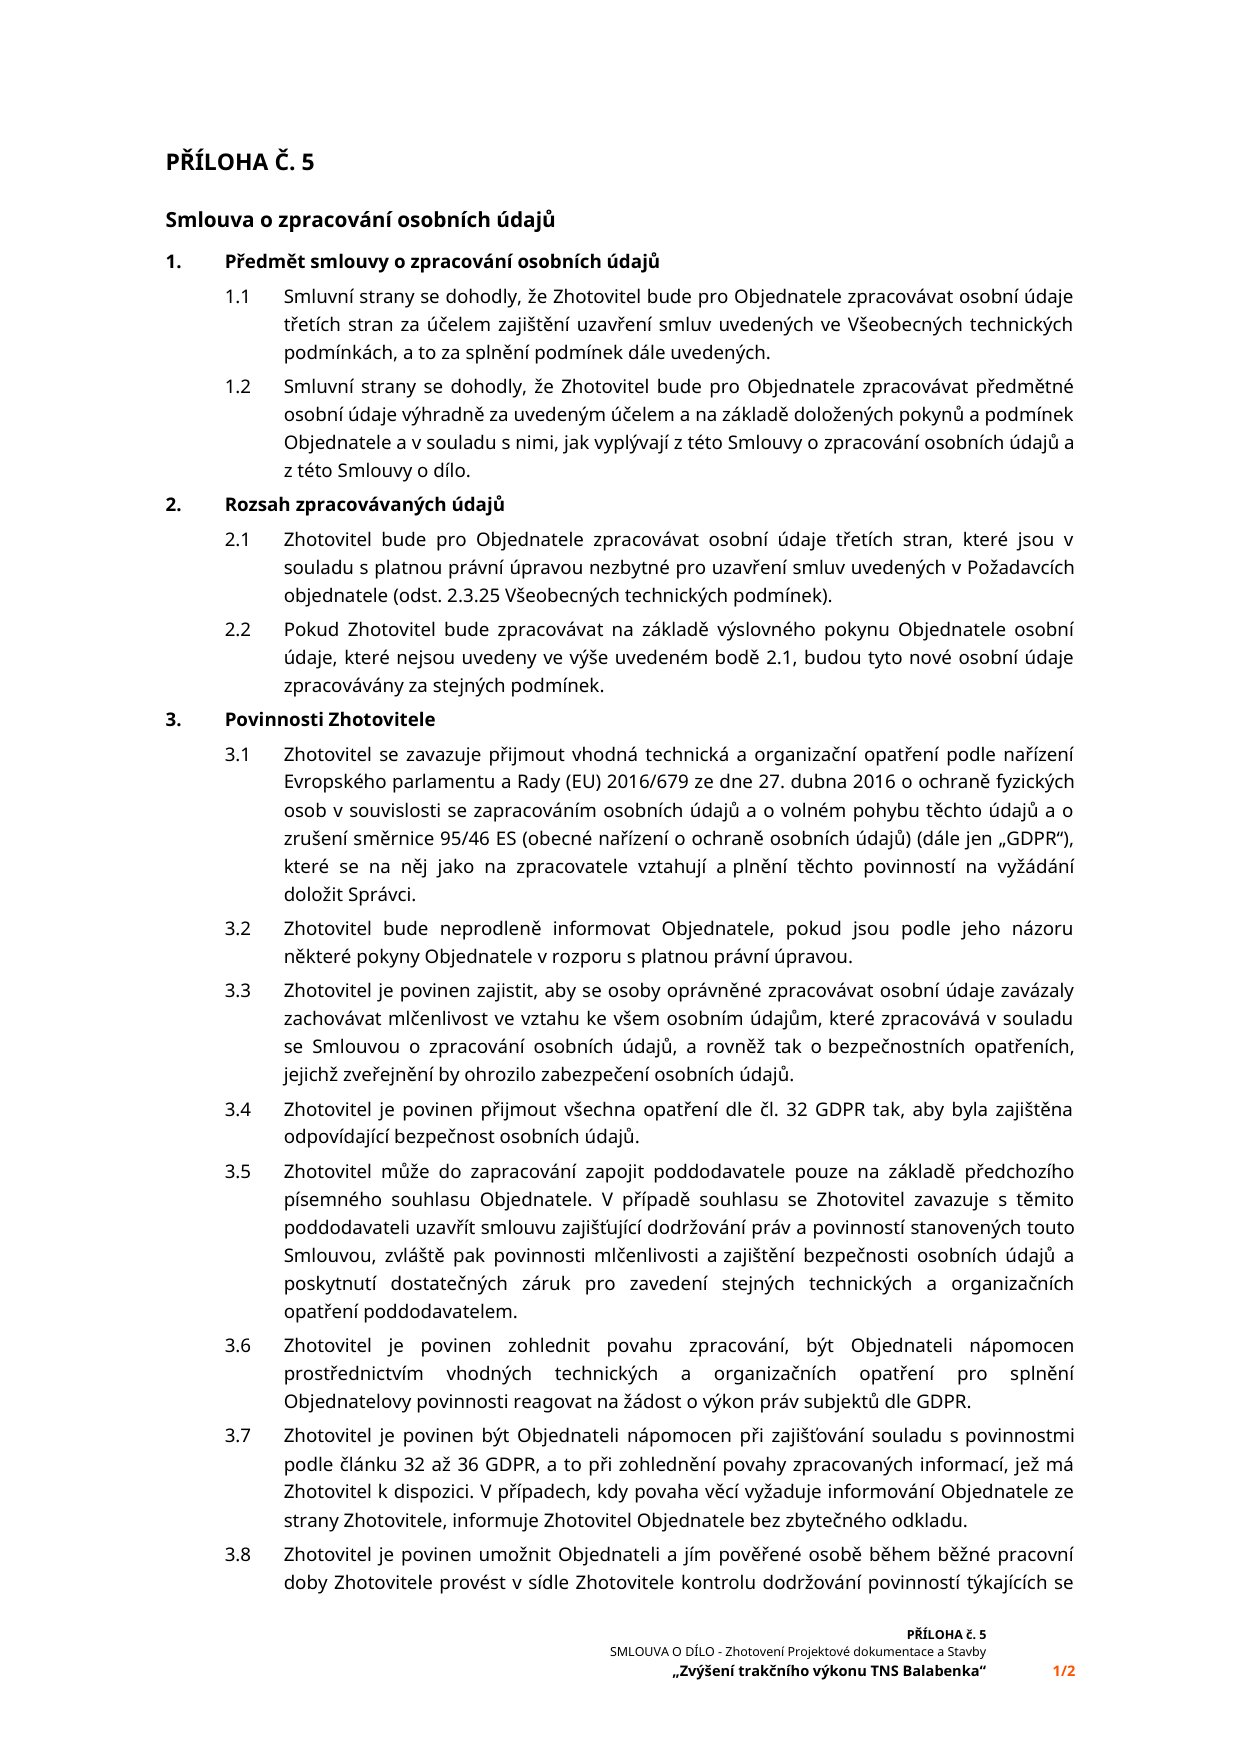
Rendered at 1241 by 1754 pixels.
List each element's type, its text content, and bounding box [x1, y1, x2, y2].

list Zhotovitel je povinen zajistit, aby se osoby oprávněné zpracovávat osobní údaje zavázaly zachovávat mlčenlivost ve vztahu ke všem osobním údajům, které zpracovává v souladu se Smlouvou o zpracování osobních údajů, a rovněž tak o bezpečnostních opatřeních, jejichž zveřejnění by ohrozilo zabezpečení osobních údajů. [224, 977, 1075, 1087]
text Příloha č. 5 [165, 146, 1075, 177]
list Pokud Zhotovitel bude zpracovávat na základě výslovného pokynu Objednatele osobní údaje, které nejsou uvedeny ve výše uvedeném bodě 2.1, budou tyto nové osobní údaje zpracovávány za stejných podmínek. [224, 616, 1075, 698]
list Zhotovitel se zavazuje přijmout vhodná technická a organizační opatření podle nařízení Evropského parlamentu a Rady (EU) 2016/679 ze dne 27. dubna 2016 o ochraně fyzických osob v souvislosti se zapracováním osobních údajů a o volném pohybu těchto údajů a o zrušení směrnice 95/46 ES (obecné nařízení o ochraně osobních údajů) (dále jen „GDPR“), které se na něj jako na zpracovatele vztahují a plnění těchto povinností na vyžádání doložit Správci. [224, 741, 1075, 906]
list Zhotovitel je povinen zohlednit povahu zpracování, být Objednateli nápomocen prostřednictvím vhodných technických a organizačních opatření pro splnění Objednatelovy povinnosti reagovat na žádost o výkon práv subjektů dle GDPR. [224, 1332, 1075, 1414]
list Zhotovitel je povinen přijmout všechna opatření dle čl. 32 GDPR tak, aby byla zajištěna odpovídající bezpečnost osobních údajů. [224, 1096, 1075, 1149]
list Smluvní strany se dohodly, že Zhotovitel bude pro Objednatele zpracovávat předmětné osobní údaje výhradně za uvedeným účelem a na základě doložených pokynů a podmínek Objednatele a v souladu s nimi, jak vyplývají z této Smlouvy o zpracování osobních údajů a z této Smlouvy o dílo. [224, 373, 1075, 483]
list Zhotovitel je povinen být Objednateli nápomocen při zajišťování souladu s povinnostmi podle článku 32 až 36 GDPR, a to při zohlednění povahy zpracovaných informací, jež má Zhotovitel k dispozici. V případech, kdy povaha věcí vyžaduje informování Objednatele ze strany Zhotovitele, informuje Zhotovitel Objednatele bez zbytečného odkladu. [224, 1423, 1075, 1532]
list Zhotovitel bude neprodleně informovat Objednatele, pokud jsou podle jeho názoru některé pokyny Objednatele v rozporu s platnou právní úpravou. [224, 915, 1075, 969]
list Povinnosti Zhotovitele [165, 707, 1075, 732]
text Smlouva o zpracování osobních údajů [165, 205, 1075, 233]
list Zhotovitel může do zapracování zapojit poddodavatele pouze na základě předchozího písemného souhlasu Objednatele. V případě souhlasu se Zhotovitel zavazuje s těmito poddodavateli uzavřít smlouvu zajišťující dodržování práv a povinností stanovených touto Smlouvou, zvláště pak povinnosti mlčenlivosti a zajištění bezpečnosti osobních údajů a poskytnutí dostatečných záruk pro zavedení stejných technických a organizačních opatření poddodavatelem. [224, 1158, 1075, 1324]
list Předmět smlouvy o zpracování osobních údajů [165, 249, 1075, 274]
list Rozsah zpracovávaných údajů [165, 492, 1075, 517]
list Smluvní strany se dohodly, že Zhotovitel bude pro Objednatele zpracovávat osobní údaje třetích stran za účelem zajištění uzavření smluv uvedených ve Všeobecných technických podmínkách, a to za splnění podmínek dále uvedených. [224, 283, 1075, 364]
list Zhotovitel bude pro Objednatele zpracovávat osobní údaje třetích stran, které jsou v souladu s platnou právní úpravou nezbytné pro uzavření smluv uvedených v Požadavcích objednatele (odst. 2.3.25 Všeobecných technických podmínek). [224, 526, 1075, 607]
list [224, 1541, 1075, 1595]
